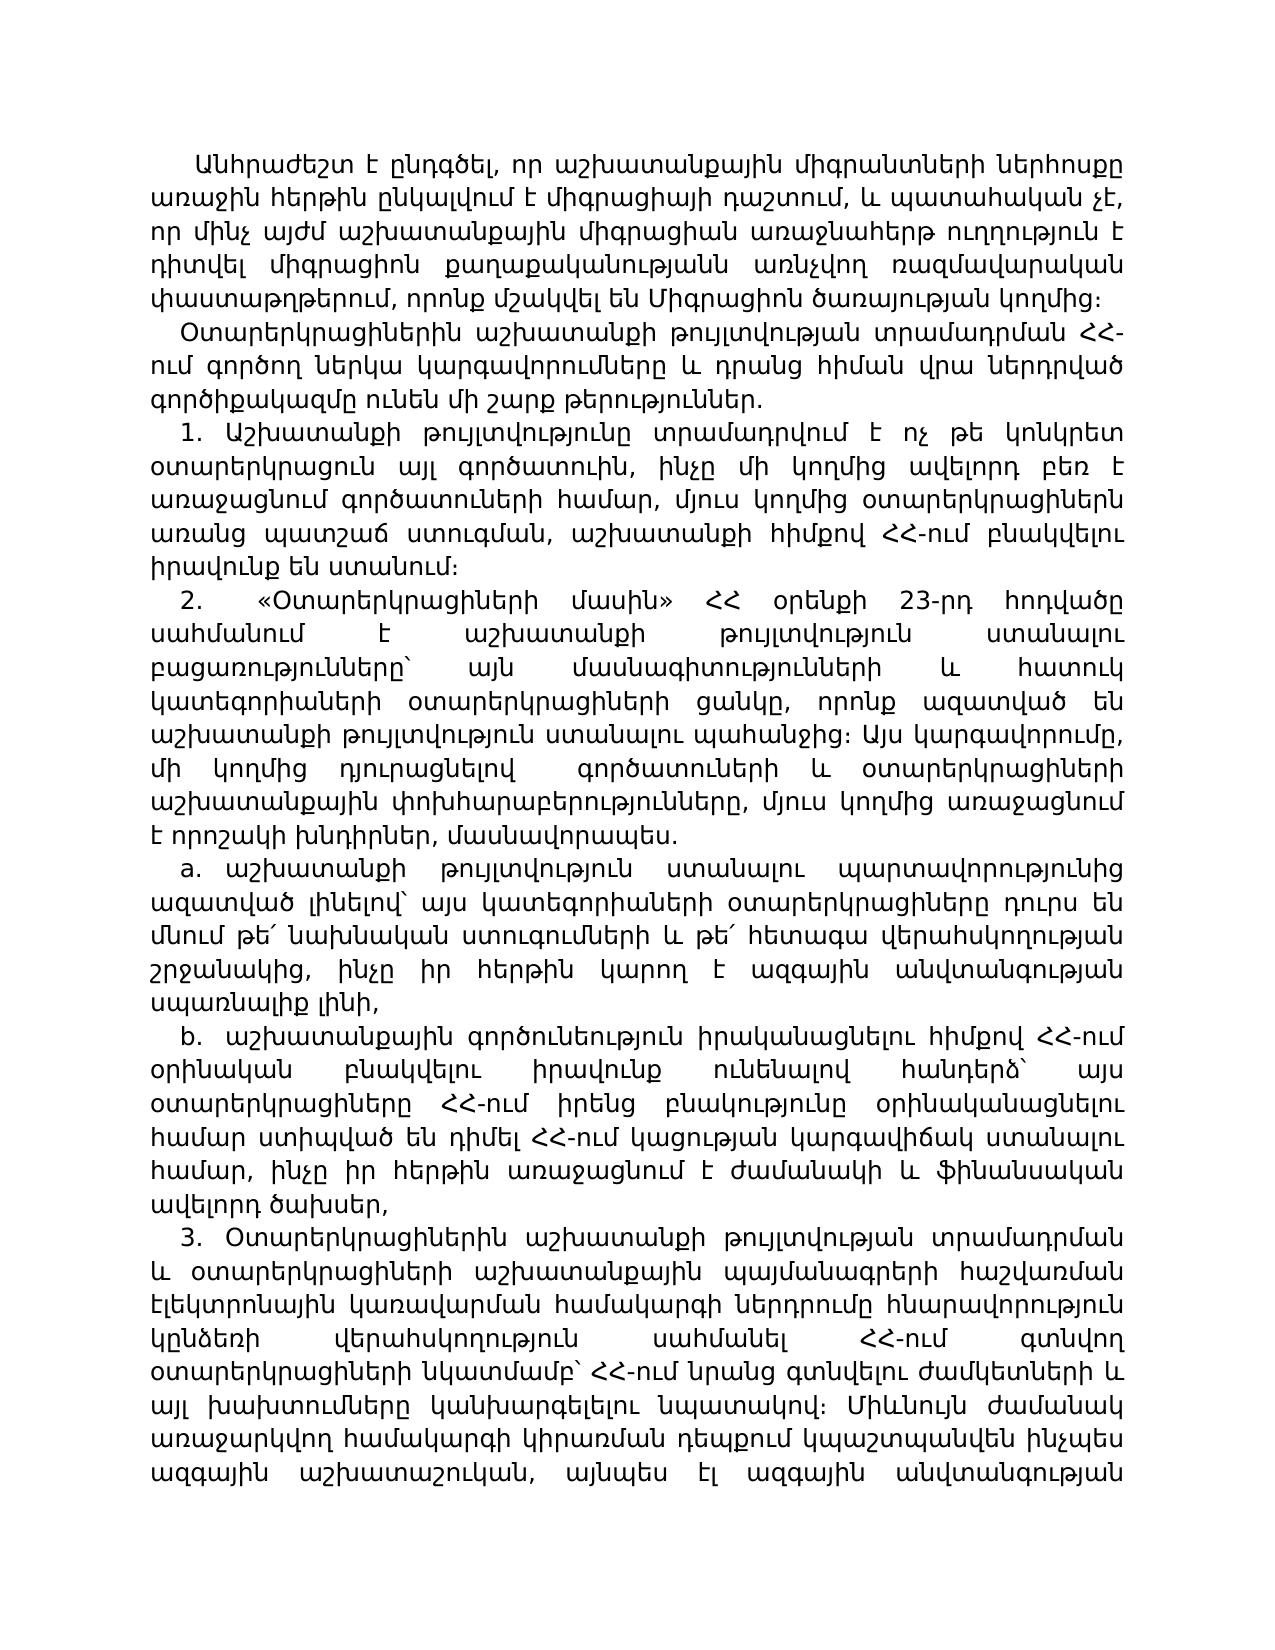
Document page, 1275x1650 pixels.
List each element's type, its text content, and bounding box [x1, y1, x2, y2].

list Անհրաժեշտ է ընդգծել, որ աշխատանքային միգրանտների ներհոսքը առաջին հերթին ընկալվում է միգրացիայի դաշտում, և պատահական չէ, որ մինչ այժմ աշխատանքային միգրացիան առաջնահերթ ուղղություն է դիտվել միգրացիոն քաղաքականությանն առնչվող ռազմավարական փաստաթղթերում, որոնք մշակվել են Միգրացիոն ծառայության կողմից։ [150, 150, 1125, 313]
list Աշխատանքի թույլտվությունը տրամադրվում է ոչ թե կոնկրետ օտարերկրացուն այլ գործատուին, ինչը մի կողմից ավելորդ բեռ է առաջացնում գործատուների համար, մյուս կողմից օտարերկրացիներն առանց պատշաճ ստուգման, աշխատանքի հիմքով ՀՀ-ում բնակվելու իրավունք են ստանում։ [150, 418, 1125, 582]
list աշխատանքի թույլտվություն ստանալու պարտավորությունից ազատված լինելով՝ այս կատեգորիաների օտարերկրացիները դուրս են մնում թե՛ նախնական ստուգումների և թե՛ հետագա վերահսկողության շրջանակից, ինչը իր հերթին կարող է ազգային անվտանգության սպառնալիք լինի, [150, 854, 1125, 1018]
text Օտարերկրացիներին աշխատանքի թույլտվության տրամադրման ՀՀ-ում գործող ներկա կարգավորումները և դրանց հիման վրա ներդրված գործիքակազմը ունեն մի շարք թերություններ. [150, 318, 1125, 414]
list աշխատանքային գործունեություն իրականացնելու հիմքով ՀՀ-ում օրինական բնակվելու իրավունք ունենալով հանդերձ՝ այս օտարերկրացիները ՀՀ-ում իրենց բնակությունը օրինականացնելու համար ստիպված են դիմել ՀՀ-ում կացության կարգավիճակ ստանալու համար, ինչը իր հերթին առաջացնում է ժամանակի և ֆինանսական ավելորդ ծախսեր, [150, 1022, 1125, 1219]
list «Օտարերկրացիների մասին» ՀՀ օրենքի 23-րդ հոդվածը սահմանում է աշխատանքի թույլտվություն ստանալու բացառությունները՝ այն մասնագիտությունների և հատուկ կատեգորիաների օտարերկրացիների ցանկը, որոնք ազատված են աշխատանքի թույլտվություն ստանալու պահանջից։ Այս կարգավորումը, մի կողմից դյուրացնելով գործատուների և օտարերկրացիների աշխատանքային փոխհարաբերությունները, մյուս կողմից առաջացնում է որոշակի խնդիրներ, մասնավորապես. [150, 586, 1125, 850]
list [150, 1223, 1125, 1487]
